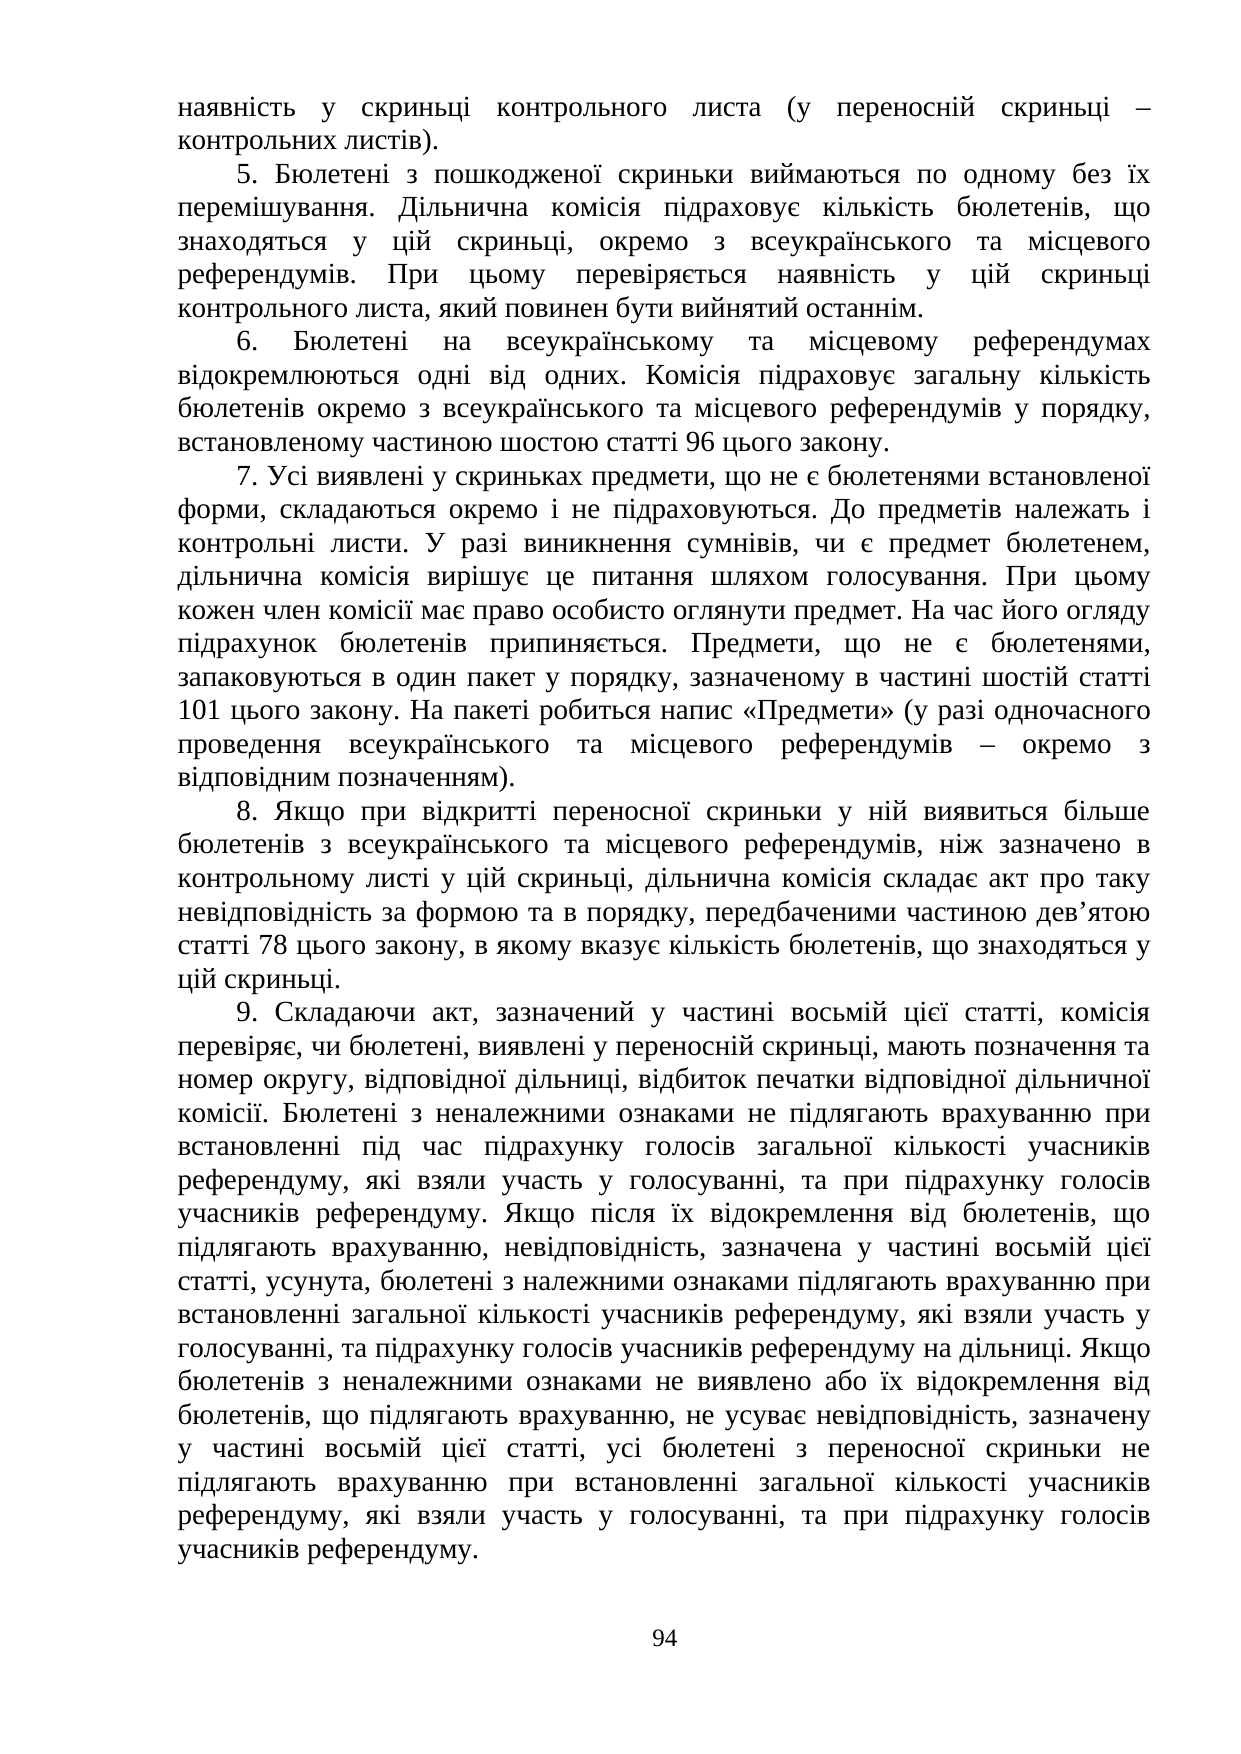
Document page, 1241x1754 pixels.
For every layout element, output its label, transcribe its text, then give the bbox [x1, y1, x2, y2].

text 9. Складаючи акт, зазначений у частині восьмій цієї статті, комісія перевіряє, чи бюлетені, виявлені у переносній скриньці, мають позначення та номер округу, відповідної дільниці, відбиток печатки відповідної дільничної комісії. Бюлетені з неналежними ознаками не підлягають врахуванню при встановленні під час підрахунку голосів загальної кількості учасників референдуму, які взяли участь у голосуванні, та при підрахунку голосів учасників референдуму. Якщо після їх відокремлення від бюлетенів, що підлягають врахуванню, невідповідність, зазначена у частині восьмій цієї статті, усунута, бюлетені з належними ознаками підлягають врахуванню при встановленні загальної кількості учасників референдуму, які взяли участь у голосуванні, та підрахунку голосів учасників референдуму на дільниці. Якщо бюлетенів з неналежними ознаками не виявлено або їх відокремлення від бюлетенів, що підлягають врахуванню, не усуває невідповідність, зазначену у частині восьмій цієї статті, усі бюлетені з переносної скриньки не підлягають врахуванню при встановленні загальної кількості учасників референдуму, які взяли участь у голосуванні, та при підрахунку голосів учасників референдуму. [177, 994, 1152, 1564]
text 6. Бюлетені на всеукраїнському та місцевому референдумах відокремлюються одні від одних. Комісія підраховує загальну кількість бюлетенів окремо з всеукраїнського та місцевого референдумів у порядку, встановленому частиною шостою статті 96 цього закону. [177, 323, 1152, 458]
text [177, 89, 1152, 156]
text 5. Бюлетені з пошкодженої скриньки виймаються по одному без їх перемішування. Дільнична комісія підраховує кількість бюлетенів, що знаходяться у цій скриньці, окремо з всеукраїнського та місцевого референдумів. При цьому перевіряється наявність у цій скриньці контрольного листа, який повинен бути вийнятий останнім. [177, 156, 1152, 323]
text 8. Якщо при відкритті переносної скриньки у ній виявиться більше бюлетенів з всеукраїнського та місцевого референдумів, ніж зазначено в контрольному листі у цій скриньці, дільнична комісія складає акт про таку невідповідність за формою та в порядку, передбаченими частиною дев’ятою статті 78 цього закону, в якому вказує кількість бюлетенів, що знаходяться у цій скриньці. [177, 793, 1152, 994]
text 7. Усі виявлені у скриньках предмети, що не є бюлетенями встановленої форми, складаються окремо і не підраховуються. До предметів належать і контрольні листи. У разі виникнення сумнівів, чи є предмет бюлетенем, дільнична комісія вирішує це питання шляхом голосування. При цьому кожен член комісії має право особисто оглянути предмет. На час його огляду підрахунок бюлетенів припиняється. Предмети, що не є бюлетенями, запаковуються в один пакет у порядку, зазначеному в частині шостій статті 101 цього закону. На пакеті робиться напис «Предмети» (у разі одночасного проведення всеукраїнського та місцевого референдумів – окремо з відповідним позначенням). [177, 458, 1152, 793]
